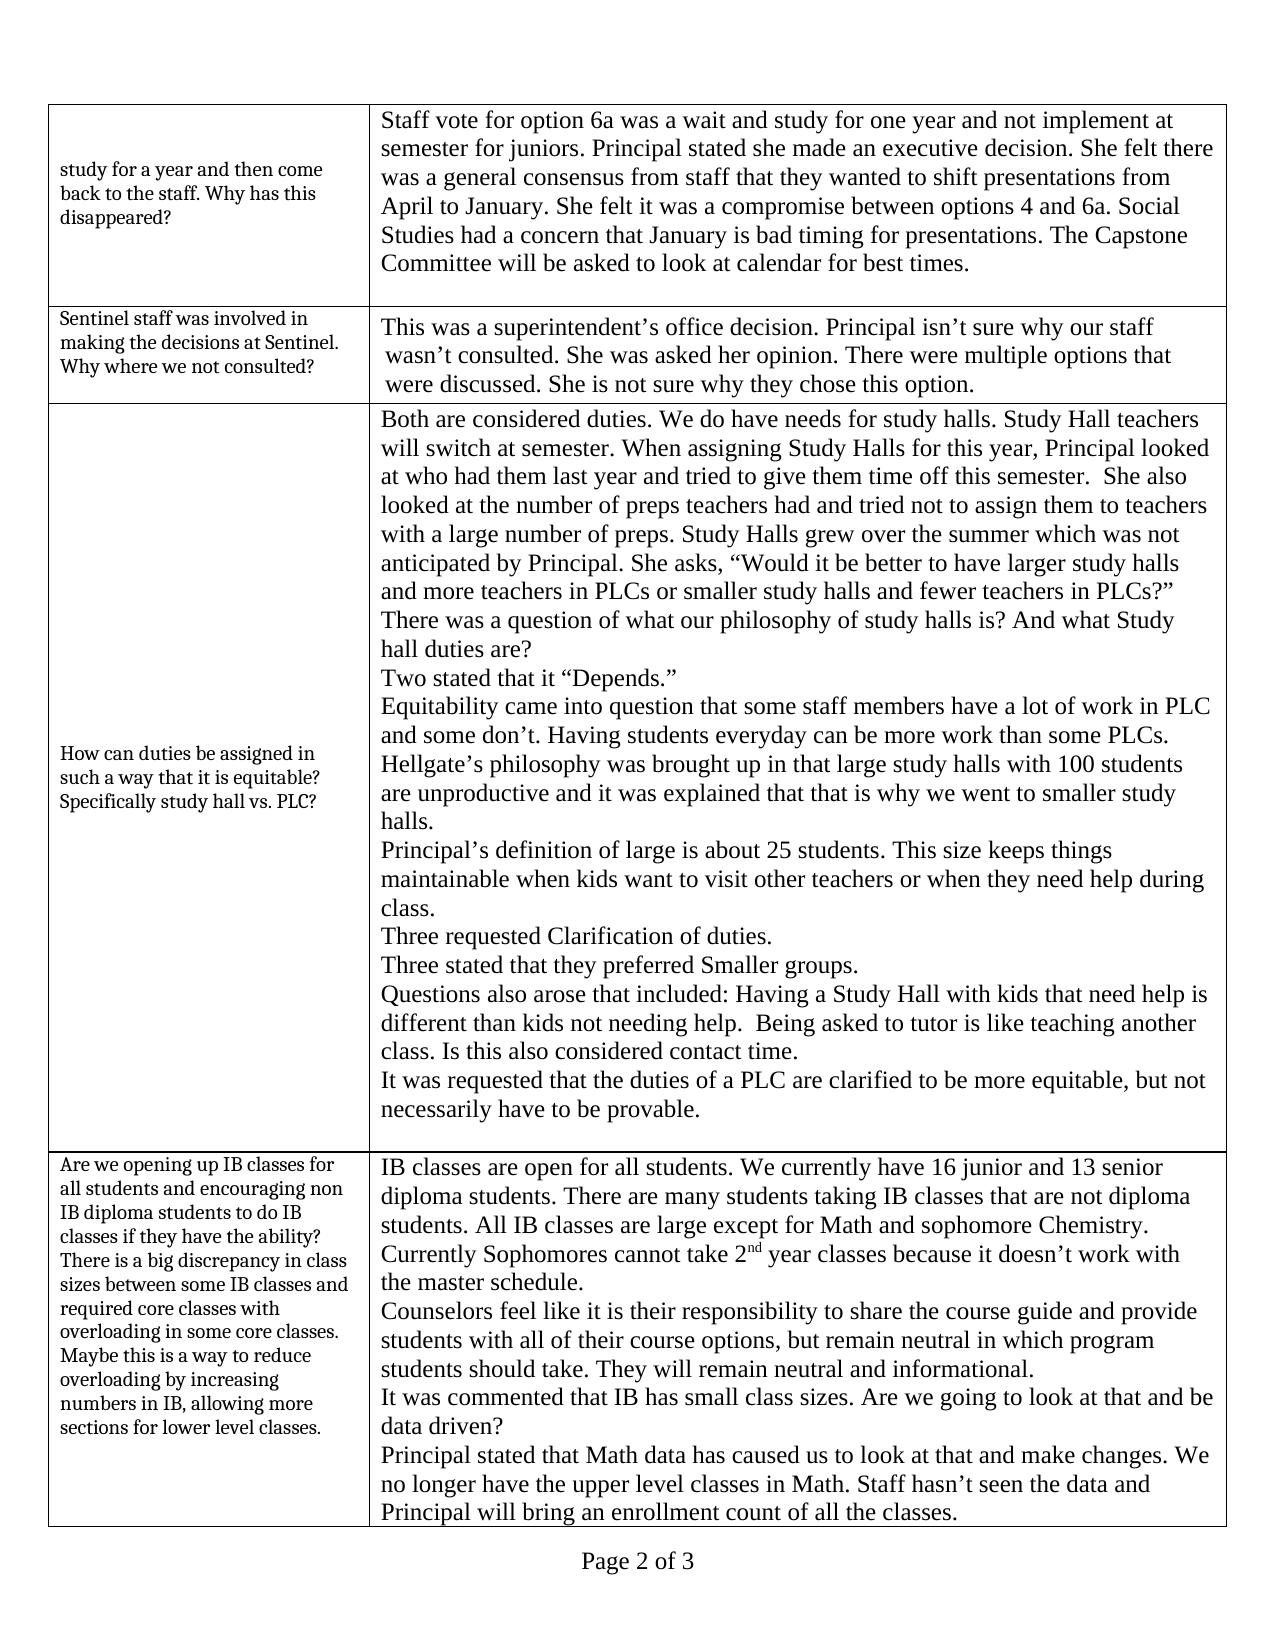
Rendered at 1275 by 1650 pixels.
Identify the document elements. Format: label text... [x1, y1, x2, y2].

table_cell This was a superintendent’s office decision. Principal isn’t sure why our staff wasn’t consulted. She was asked her opinion. There were multiple options that were discussed. She is not sure why they chose this option. [370, 307, 1226, 403]
table_cell Both are considered duties. We do have needs for study halls. Study Hall teachers will switch at semester. When assigning Study Halls for this year, Principal looked at who had them last year and tried to give them time off this semester. She also looked at the number of preps teachers had and tried not to assign them to teachers with a large number of preps. Study Halls grew over the summer which was not anticipated by Principal. She asks, “Would it be better to have larger study halls and more teachers in PLCs or smaller study halls and fewer teachers in PLCs?” There was a question of what our philosophy of study halls is? And what Study hall duties are? Two stated that it “Depends.” Equitability came into question that some staff members have a lot of work in PLC and some don’t. Having students everyday can be more work than some PLCs. Hellgate’s philosophy was brought up in that large study halls with 100 students are unproductive and it was explained that that is why we went to smaller study halls. Principal’s definition of large is about 25 students. This size keeps things maintainable when kids want to visit other teachers or when they need help during class. Three requested Clarification of duties. Three stated that they preferred Smaller groups. Questions also arose that included: Having a Study Hall with kids that need help is different than kids not needing help. Being asked to tutor is like teaching another class. Is this also considered contact time. It was requested that the duties of a PLC are clarified to be more equitable, but not necessarily have to be provable. [370, 404, 1226, 1151]
table_cell Sentinel staff was involved in making the decisions at Sentinel. Why where we not consulted? [49, 307, 369, 403]
table_cell How can duties be assigned in such a way that it is equitable? Specifically study hall vs. PLC? [49, 404, 369, 1151]
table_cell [370, 105, 1226, 306]
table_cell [370, 1153, 1226, 1526]
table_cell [49, 105, 369, 306]
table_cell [49, 1153, 369, 1526]
